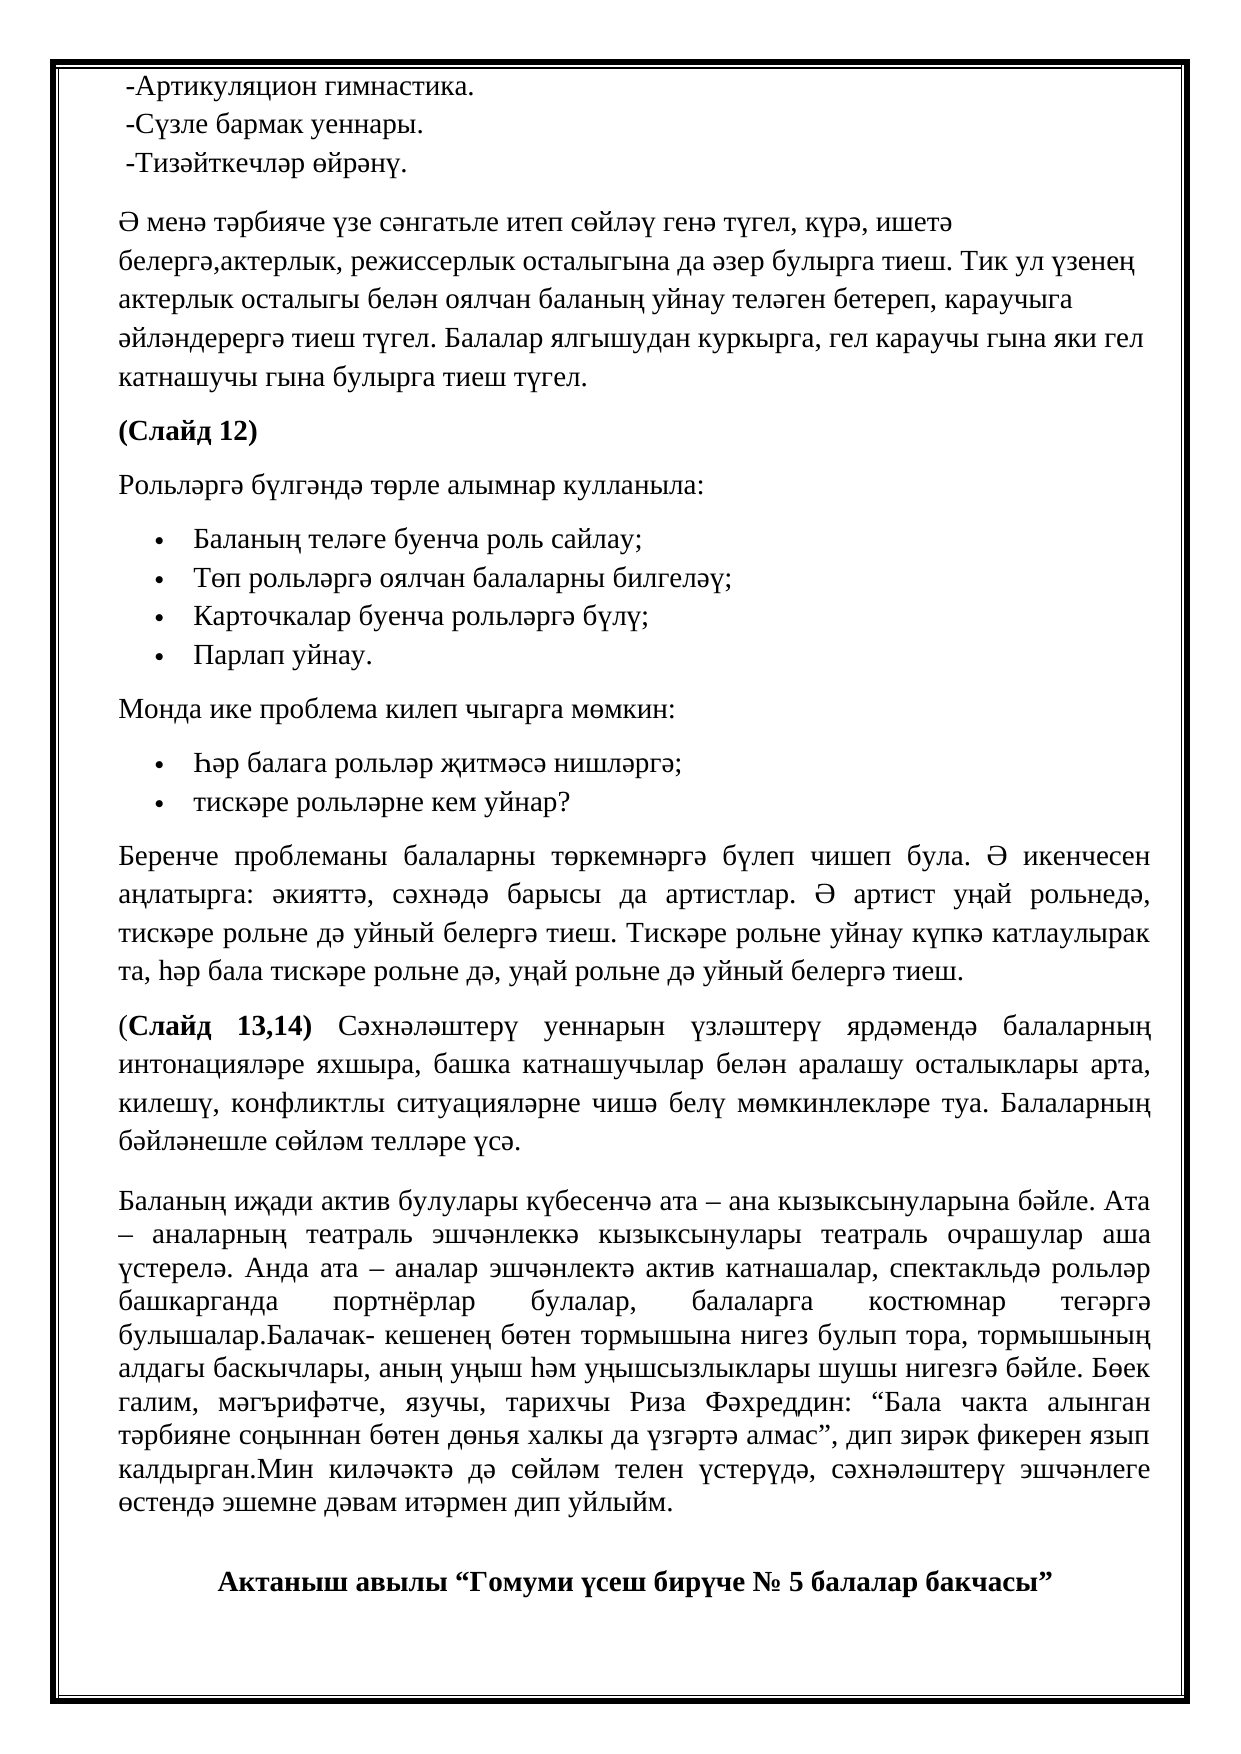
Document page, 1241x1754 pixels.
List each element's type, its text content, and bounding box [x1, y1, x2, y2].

text (Слайд 12) [118, 413, 1152, 446]
list Һәр балага рольләр җитмәсә нишләргә; [156, 745, 1152, 779]
list тискәре рольләрне кем уйнар? [156, 784, 1152, 817]
list Төп рольләргә оялчан балаларны билгеләү; [156, 560, 1152, 593]
text Баланың иҗади актив булулары күбесенчә ата – ана кызыксынуларына бәйле. Ата – аналарның театраль эшчәнлеккә кызыксынулары театраль очрашулар аша үстерелә. Анда ата – аналар эшчәнлектә актив катнашалар, спектакльдә рольләр башкарганда портнёрлар булалар, балаларга костюмнар тегәргә булышалар.Балачак- кешенең бөтен тормышына нигез булып тора, тормышының алдагы баскычлары, аның уңыш һәм уңышсызлыклары шушы нигезгә бәйле. Бөек галим, мәгърифәтче, язучы, тарихчы Риза Фәхреддин: “Бала чакта алынган тәрбияне соңыннан бөтен дөнья халкы да үзгәртә алмас”, дип зирәк фикерен язып калдырган.Мин киләчәктә дә сөйләм телен үстерүдә, сәхнәләштерү эшчәнлеге өстендә эшемне дәвам итәрмен дип уйлыйм. [118, 1183, 1152, 1518]
list Парлап уйнау. [156, 637, 1152, 670]
list Карточкалар буенча рольләргә бүлү; [156, 598, 1152, 632]
text Ә менә тәрбияче үзе сәнгатьле итеп сөйләү генә түгел, күрә, ишетә белергә,актерлык, режиссерлык осталыгына да әзер булырга тиеш. Тик ул үзенең актерлык осталыгы белән оялчан баланың уйнау теләген бетереп, караучыга әйләндерергә тиеш түгел. Балалар ялгышудан куркырга, гел караучы гына яки гел катнашучы гына булырга тиеш түгел. [118, 204, 1152, 392]
text Рольләргә бүлгәндә төрле алымнар кулланыла: [118, 467, 1152, 501]
text Актаныш авылы “Гомуми үсеш бирүче № 5 балалар бакчасы” [118, 1534, 1152, 1597]
text (Слайд 13,14) Сәхнәләштерү уеннарын үзләштерү ярдәмендә балаларның интонацияләре яхшыра, башка катнашучылар белән аралашу осталыклары арта, килешү, конфликтлы ситуацияләрне чишә белү мөмкинлекләре туа. Балаларның бәйләнешле сөйләм телләре үсә. [118, 1008, 1152, 1157]
text Монда ике проблема килеп чыгарга мөмкин: [118, 691, 1152, 724]
text Беренче проблеманы балаларны төркемнәргә бүлеп чишеп була. Ә икенчесен аңлатырга: әкияттә, сәхнәдә барысы да артистлар. Ә артист уңай рольнедә, тискәре рольне дә уйный белергә тиеш. Тискәре рольне уйнау күпкә катлаулырак та, hәр бала тискәре рольне дә, уңай рольне дә уйный белергә тиеш. [118, 838, 1152, 987]
list Баланың теләге буенча роль сайлау; [156, 521, 1152, 555]
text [118, 69, 1152, 179]
